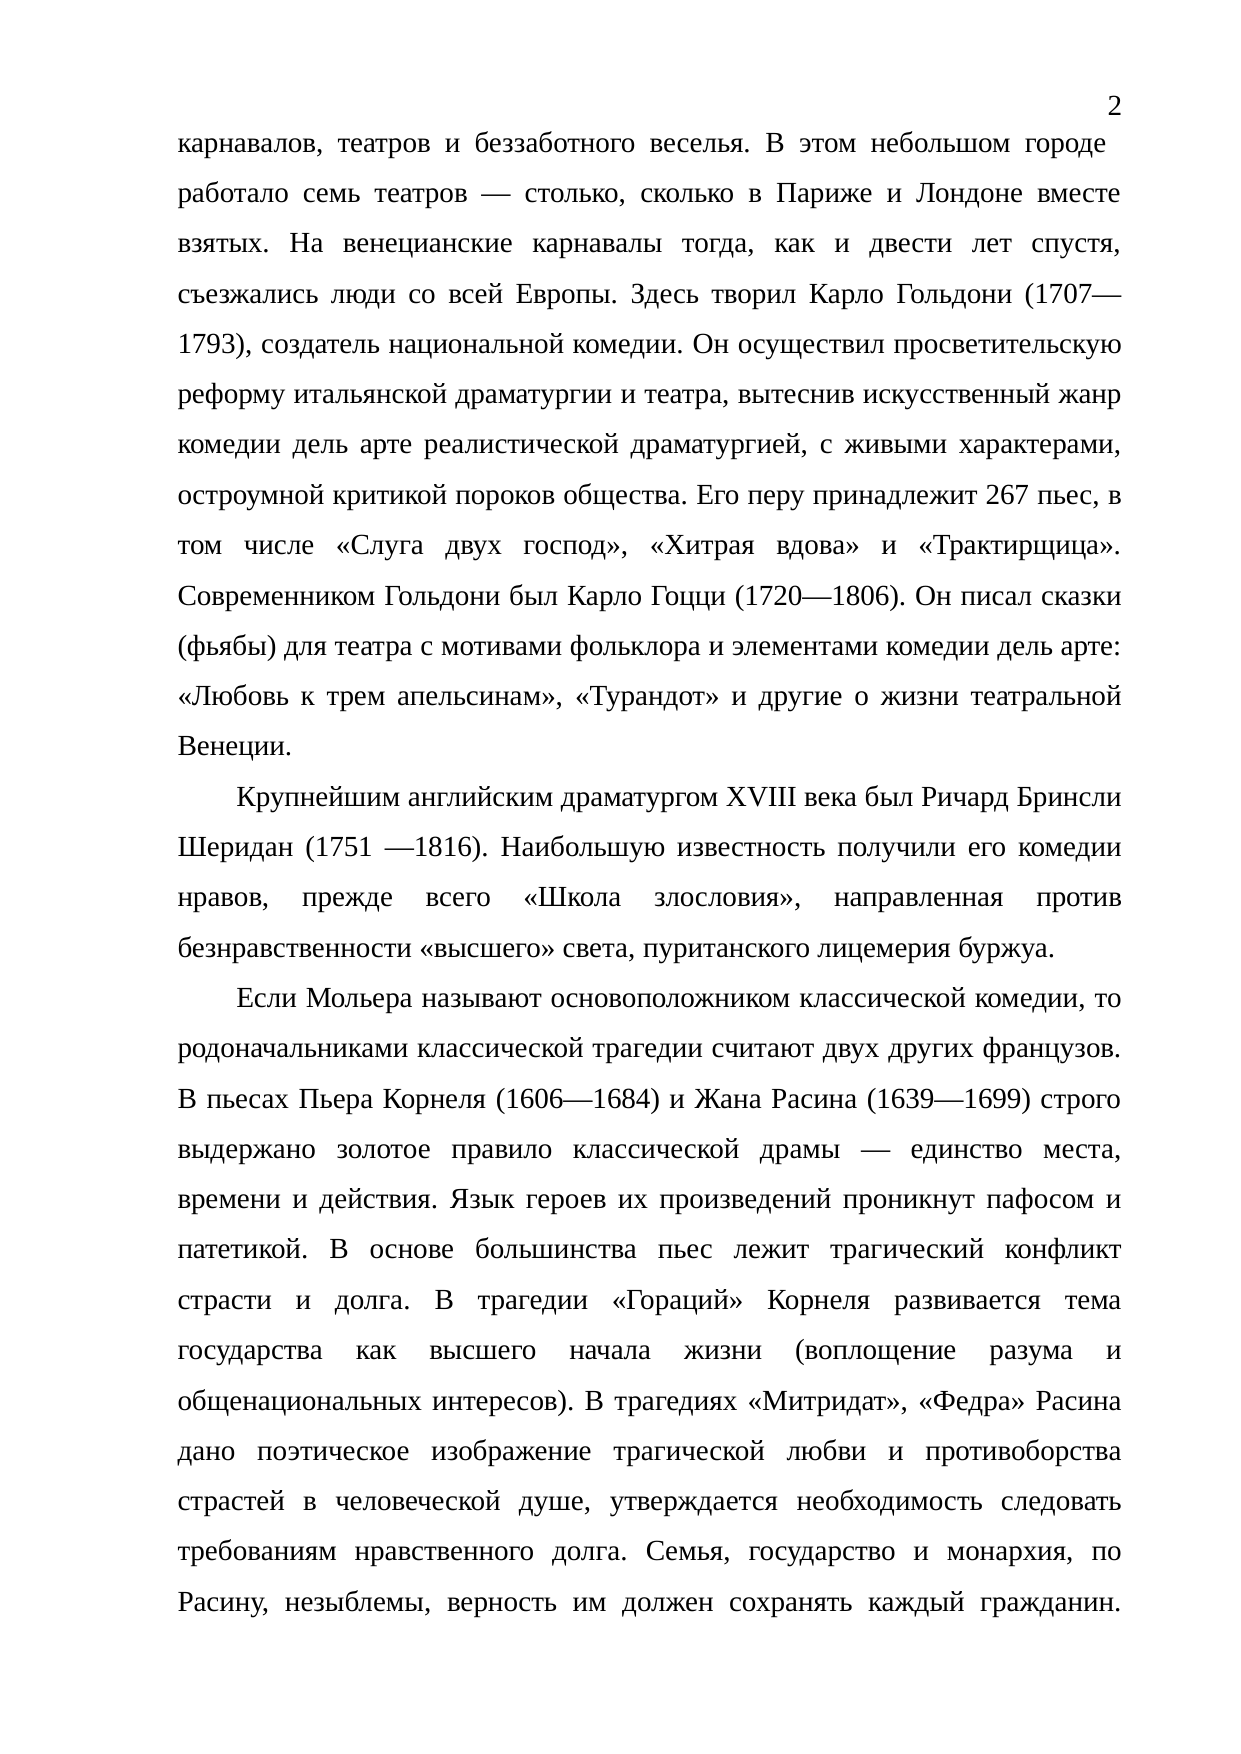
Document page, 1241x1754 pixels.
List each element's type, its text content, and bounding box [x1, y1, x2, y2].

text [177, 980, 1122, 1618]
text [177, 125, 1122, 762]
text Крупнейшим английским драматургом XVIII века был Ричард Бринсли Шеридан (1751 —1816). Наибольшую известность получили его комедии нравов, прежде всего «Школа злословия», направленная против безнравственности «высшего» света, пуританского лицемерия буржуа. [177, 779, 1122, 963]
